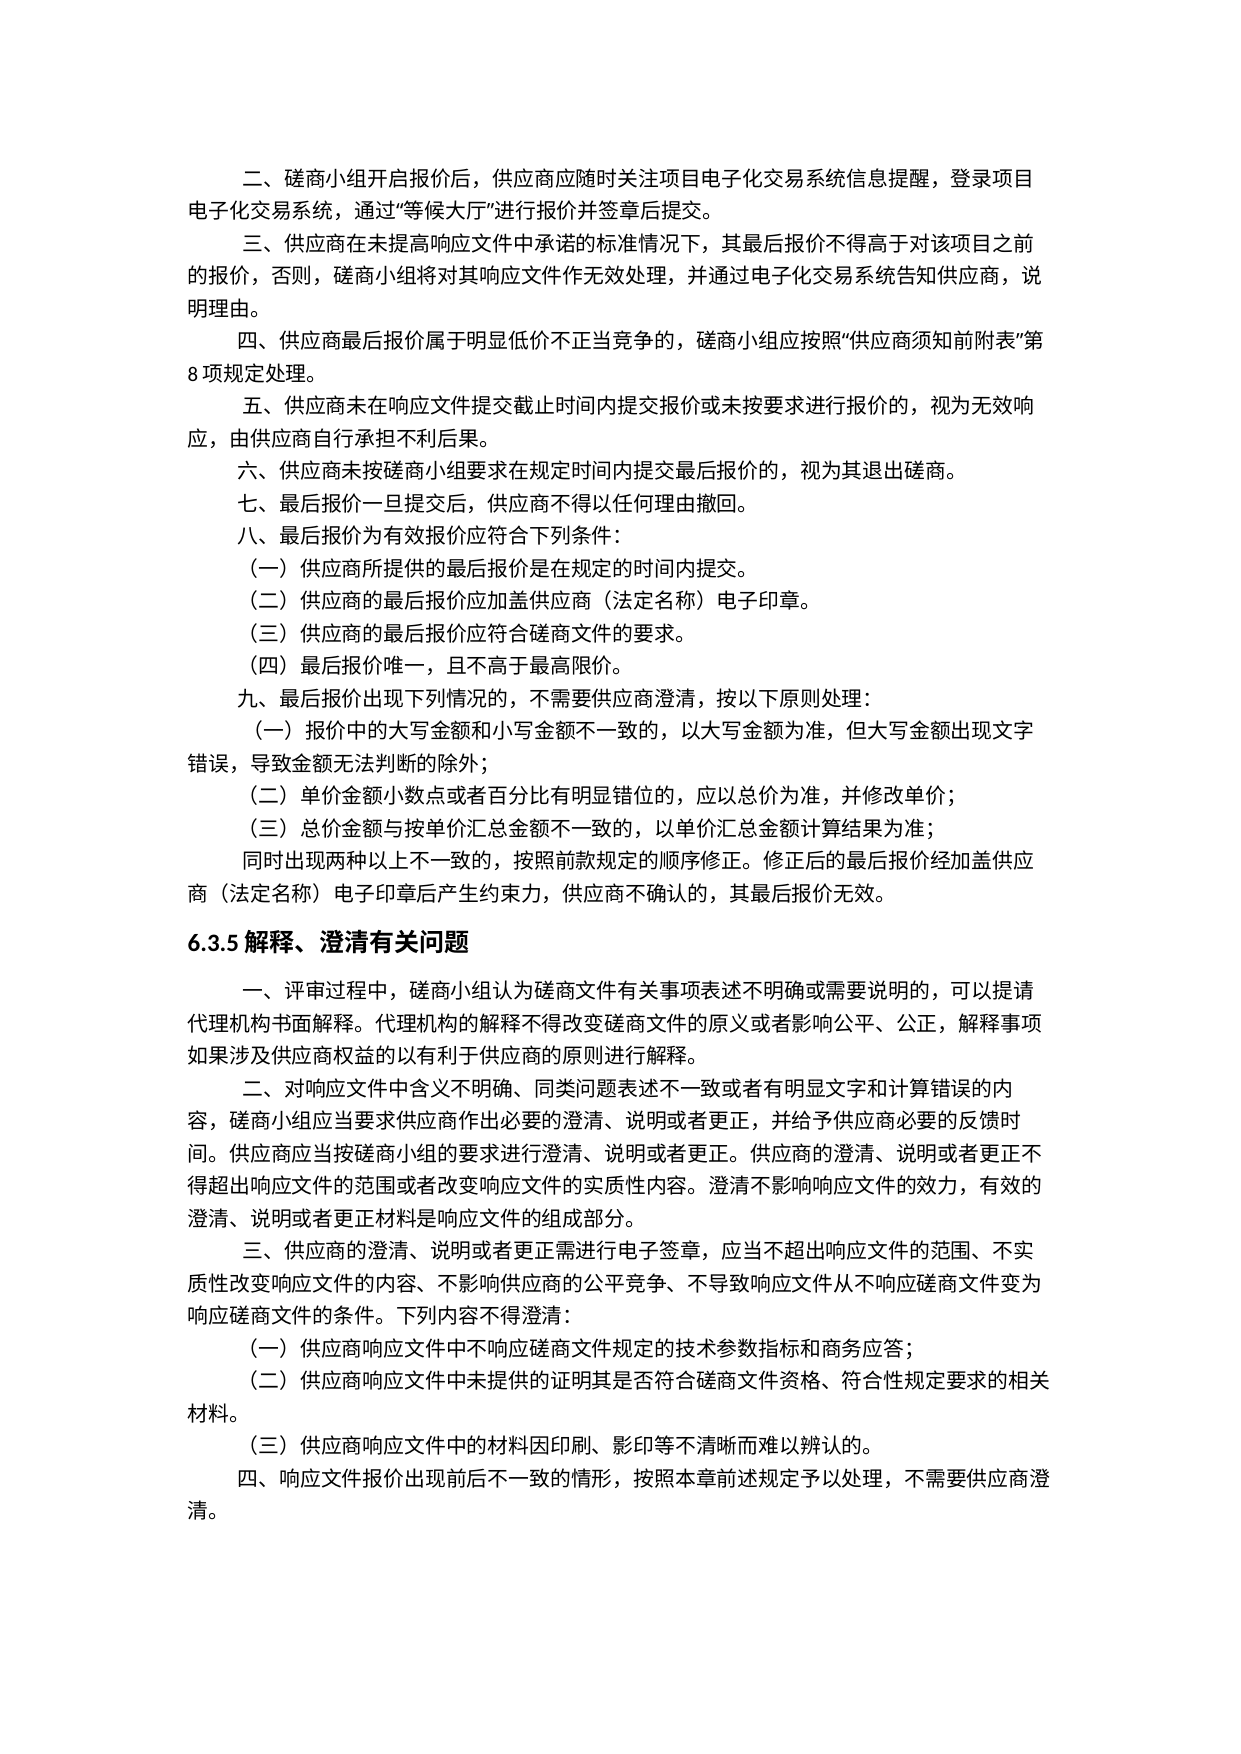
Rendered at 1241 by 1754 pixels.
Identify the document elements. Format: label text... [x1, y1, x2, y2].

text 五、供应商未在响应文件提交截止时间内提交报价或未按要求进行报价的，视为无效响应，由供应商自行承担不利后果。 [187, 389, 1053, 454]
text 三、供应商的澄清、说明或者更正需进行电子签章，应当不超出响应文件的范围、不实质性改变响应文件的内容、不影响供应商的公平竞争、不导致响应文件从不响应磋商文件变为响应磋商文件的条件。下列内容不得澄清： [187, 1234, 1053, 1332]
text 三、供应商在未提高响应文件中承诺的标准情况下，其最后报价不得高于对该项目之前的报价，否则，磋商小组将对其响应文件作无效处理，并通过电子化交易系统告知供应商，说明理由。 [187, 227, 1053, 324]
text （三）供应商响应文件中的材料因印刷、影印等不清晰而难以辨认的。 [187, 1429, 1053, 1462]
text 四、供应商最后报价属于明显低价不正当竞争的，磋商小组应按照“供应商须知前附表”第8项规定处理。 [187, 324, 1053, 389]
text （四）最后报价唯一，且不高于最高限价。 [187, 649, 1053, 682]
text （二）单价金额小数点或者百分比有明显错位的，应以总价为准，并修改单价； [187, 779, 1053, 812]
text 同时出现两种以上不一致的，按照前款规定的顺序修正。修正后的最后报价经加盖供应商（法定名称）电子印章后产生约束力，供应商不确认的，其最后报价无效。 [187, 844, 1053, 909]
text 九、最后报价出现下列情况的，不需要供应商澄清，按以下原则处理： [187, 682, 1053, 714]
text 6.3.5解释、澄清有关问题 [187, 909, 1053, 974]
text 四、响应文件报价出现前后不一致的情形，按照本章前述规定予以处理，不需要供应商澄清。 [187, 1462, 1053, 1527]
text 七、最后报价一旦提交后，供应商不得以任何理由撤回。 [187, 487, 1053, 519]
text 八、最后报价为有效报价应符合下列条件： [187, 519, 1053, 552]
text 二、对响应文件中含义不明确、同类问题表述不一致或者有明显文字和计算错误的内容，磋商小组应当要求供应商作出必要的澄清、说明或者更正，并给予供应商必要的反馈时间。供应商应当按磋商小组的要求进行澄清、说明或者更正。供应商的澄清、说明或者更正不得超出响应文件的范围或者改变响应文件的实质性内容。澄清不影响响应文件的效力，有效的澄清、说明或者更正材料是响应文件的组成部分。 [187, 1072, 1053, 1234]
text 六、供应商未按磋商小组要求在规定时间内提交最后报价的，视为其退出磋商。 [187, 454, 1053, 487]
text 二、磋商小组开启报价后，供应商应随时关注项目电子化交易系统信息提醒，登录项目电子化交易系统，通过“等候大厅”进行报价并签章后提交。 [187, 162, 1053, 227]
text （二）供应商的最后报价应加盖供应商（法定名称）电子印章。 [187, 584, 1053, 617]
text （二）供应商响应文件中未提供的证明其是否符合磋商文件资格、符合性规定要求的相关材料。 [187, 1364, 1053, 1429]
text （一）报价中的大写金额和小写金额不一致的，以大写金额为准，但大写金额出现文字错误，导致金额无法判断的除外； [187, 714, 1053, 779]
text （三）供应商的最后报价应符合磋商文件的要求。 [187, 617, 1053, 649]
text （一）供应商所提供的最后报价是在规定的时间内提交。 [187, 552, 1053, 584]
text （三）总价金额与按单价汇总金额不一致的，以单价汇总金额计算结果为准； [187, 812, 1053, 844]
text （一）供应商响应文件中不响应磋商文件规定的技术参数指标和商务应答； [187, 1332, 1053, 1364]
text 一、评审过程中，磋商小组认为磋商文件有关事项表述不明确或需要说明的，可以提请代理机构书面解释。代理机构的解释不得改变磋商文件的原义或者影响公平、公正，解释事项如果涉及供应商权益的以有利于供应商的原则进行解释。 [187, 974, 1053, 1072]
